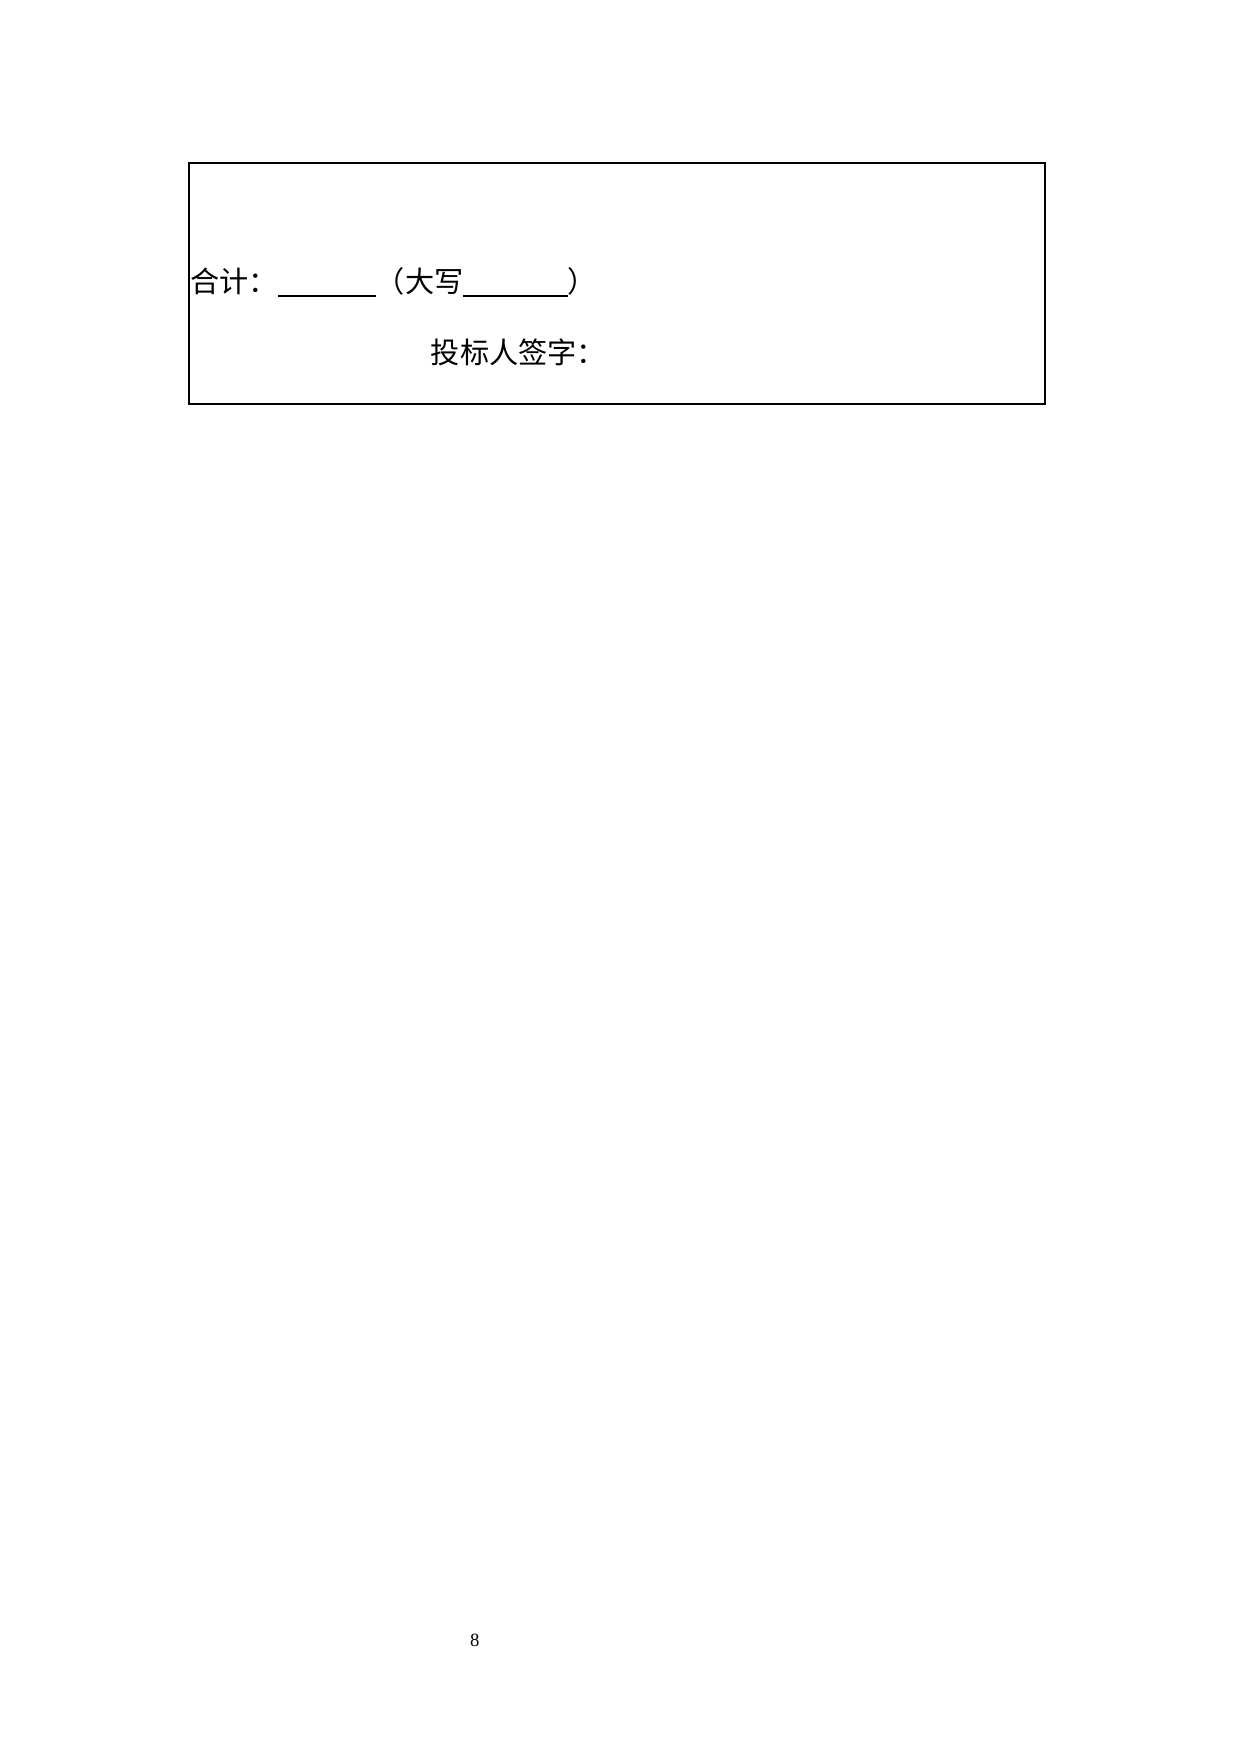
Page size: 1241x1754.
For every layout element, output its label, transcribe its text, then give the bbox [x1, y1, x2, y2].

table_header 合计： （大写 ） 投标人签字： [190, 164, 1044, 403]
